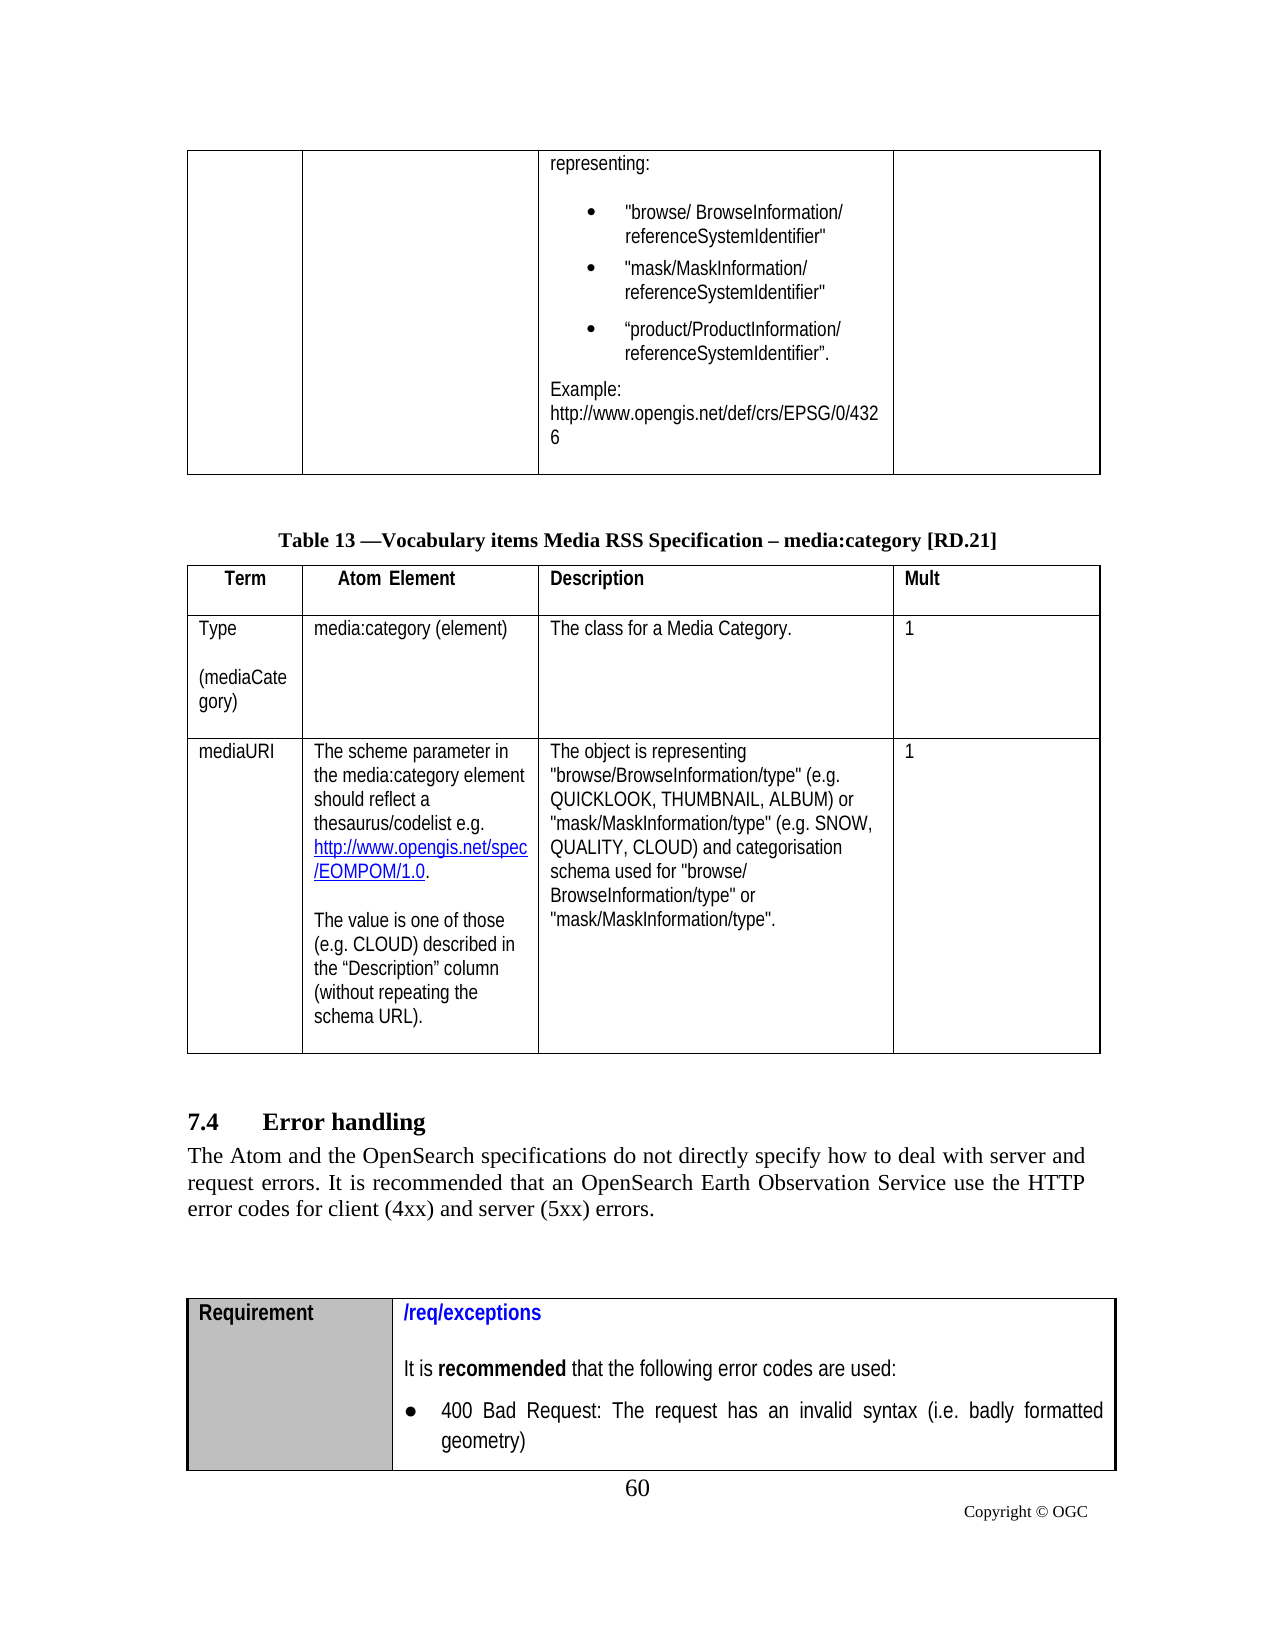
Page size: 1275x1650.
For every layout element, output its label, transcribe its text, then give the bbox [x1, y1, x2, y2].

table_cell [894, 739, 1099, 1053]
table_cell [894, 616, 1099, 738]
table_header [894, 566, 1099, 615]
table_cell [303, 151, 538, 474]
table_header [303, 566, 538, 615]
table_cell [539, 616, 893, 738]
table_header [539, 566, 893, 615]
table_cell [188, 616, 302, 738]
title Table 13 —Vocabulary items Media RSS Specification – media:category [RD.21] [187, 529, 1087, 553]
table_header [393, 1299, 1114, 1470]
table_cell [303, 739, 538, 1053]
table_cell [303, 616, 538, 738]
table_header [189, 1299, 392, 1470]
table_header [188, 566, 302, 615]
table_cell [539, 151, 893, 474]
subtitle Error handling [187, 1107, 1087, 1136]
text The Atom and the OpenSearch specifications do not directly specify how to deal with server and request errors. It is recommended that an OpenSearch Earth Observation Service use the HTTP error codes for client (4xx) and server (5xx) errors. [187, 1142, 1087, 1222]
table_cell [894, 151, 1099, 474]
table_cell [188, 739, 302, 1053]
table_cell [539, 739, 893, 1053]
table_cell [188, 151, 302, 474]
